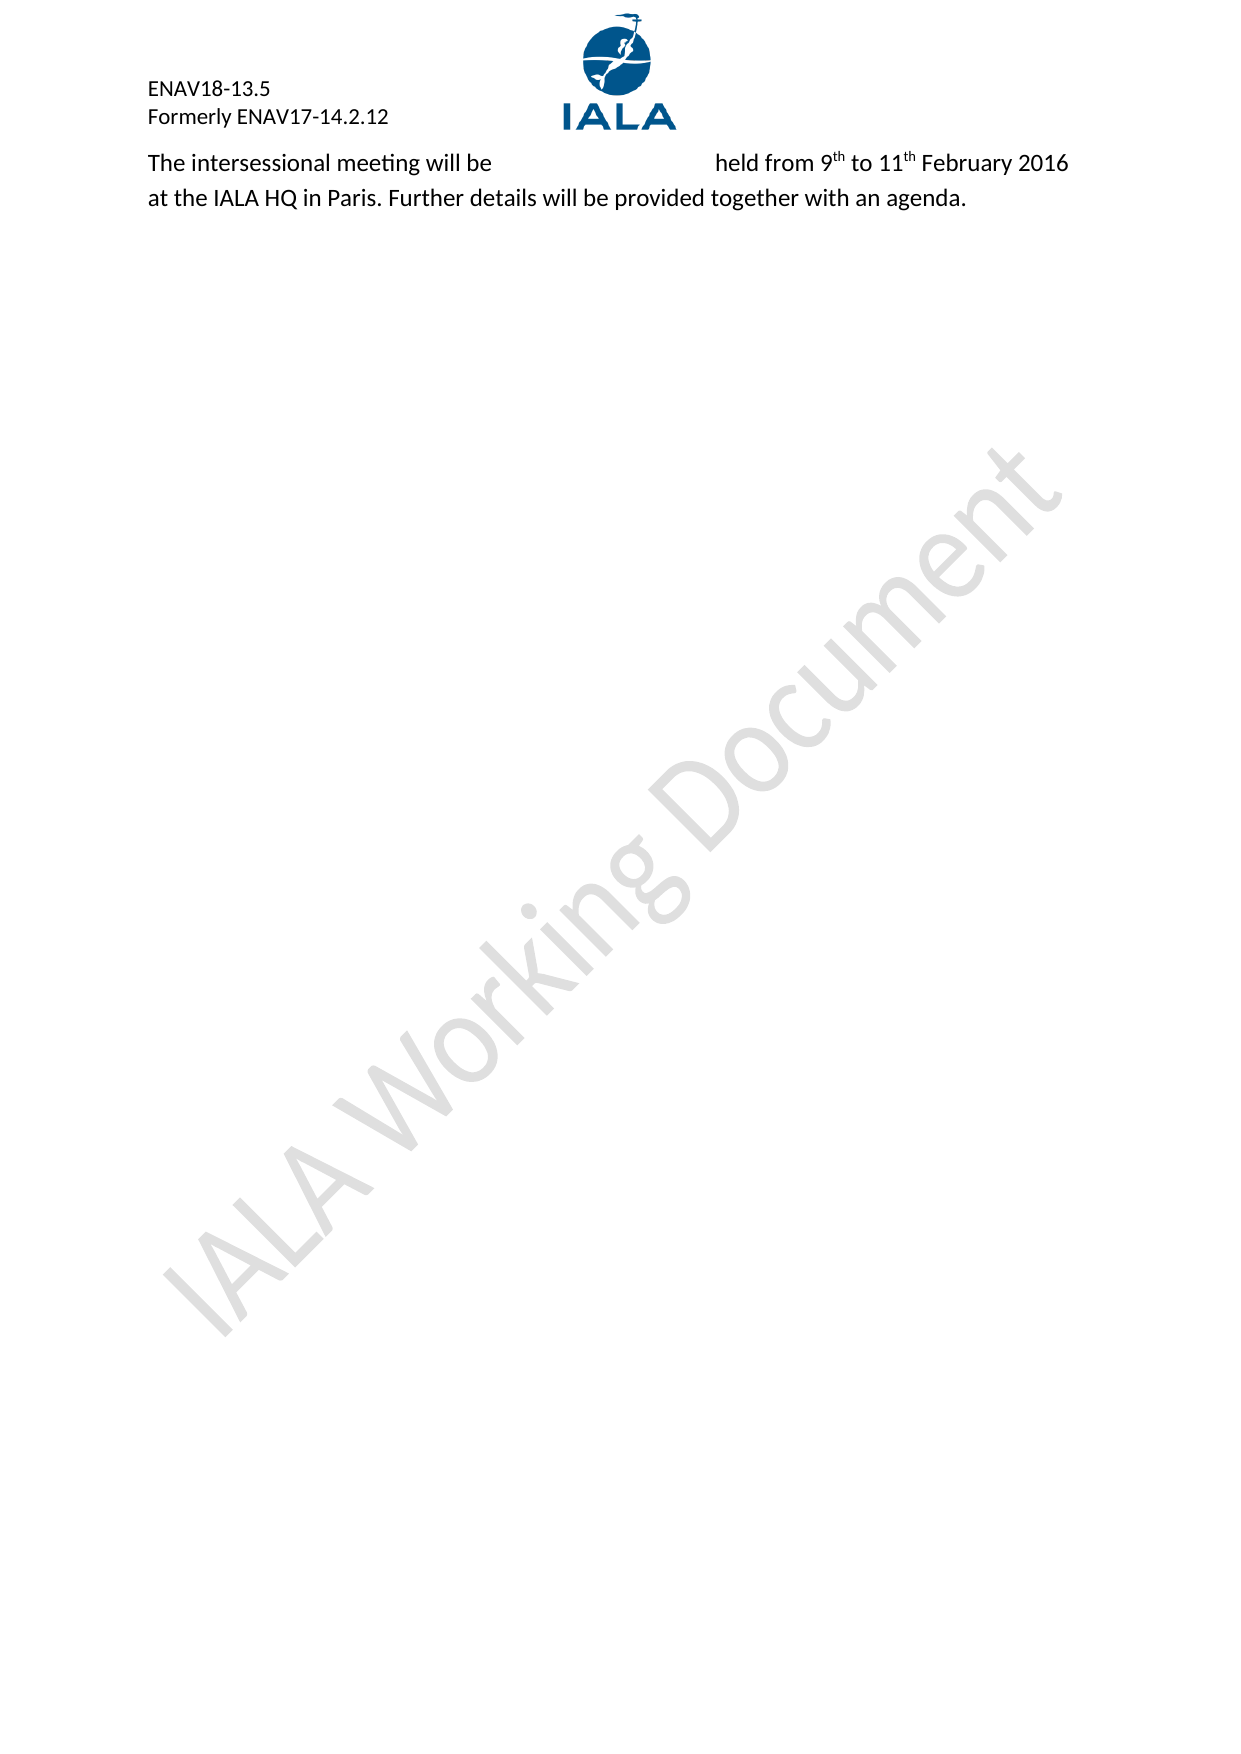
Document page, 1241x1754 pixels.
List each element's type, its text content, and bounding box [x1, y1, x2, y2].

picture [537, 0, 696, 148]
text The intersessional meeting will be held from 9th to 11th February 2016 at the IALA HQ in Paris. Further details will be provided together with an agenda. [148, 148, 1093, 213]
